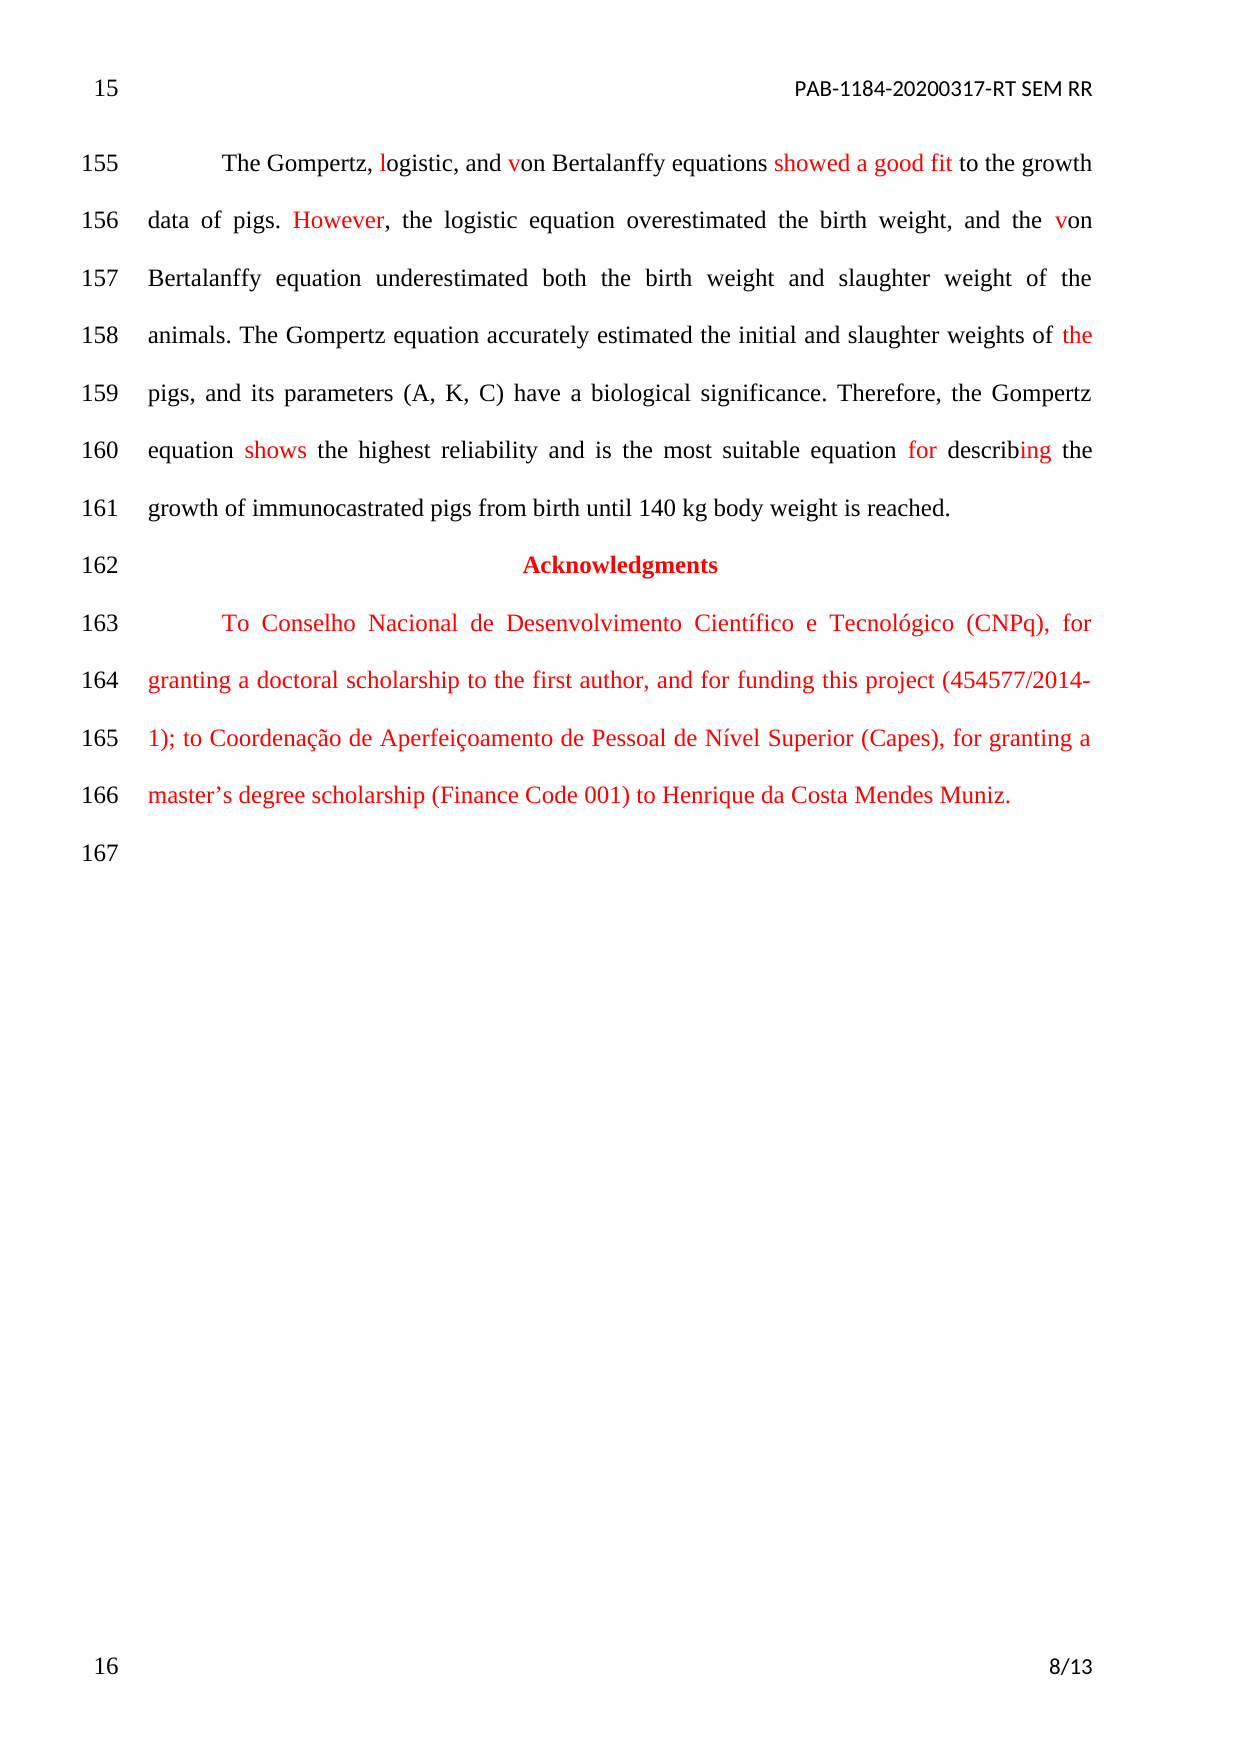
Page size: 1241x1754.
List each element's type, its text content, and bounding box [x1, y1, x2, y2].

text Acknowledgments [148, 550, 1092, 579]
text To Conselho Nacional de Desenvolvimento Científico e Tecnológico (CNPq), for granting a doctoral scholarship to the first author, and for funding this project (454577/2014-1); to Coordenação de Aperfeiçoamento de Pessoal de Nível Superior (Capes), for granting a master’s degree scholarship (Finance Code 001) to Henrique da Costa Mendes Muniz. [148, 608, 1092, 809]
text The Gompertz, logistic, and von Bertalanffy equations showed a good fit to the growth data of pigs. However, the logistic equation overestimated the birth weight, and the von Bertalanffy equation underestimated both the birth weight and slaughter weight of the animals. The Gompertz equation accurately estimated the initial and slaughter weights of the pigs, and its parameters (A, K, C) have a biological significance. Therefore, the Gompertz equation shows the highest reliability and is the most suitable equation for describing the growth of immunocastrated pigs from birth until 140 kg body weight is reached. [148, 148, 1092, 521]
